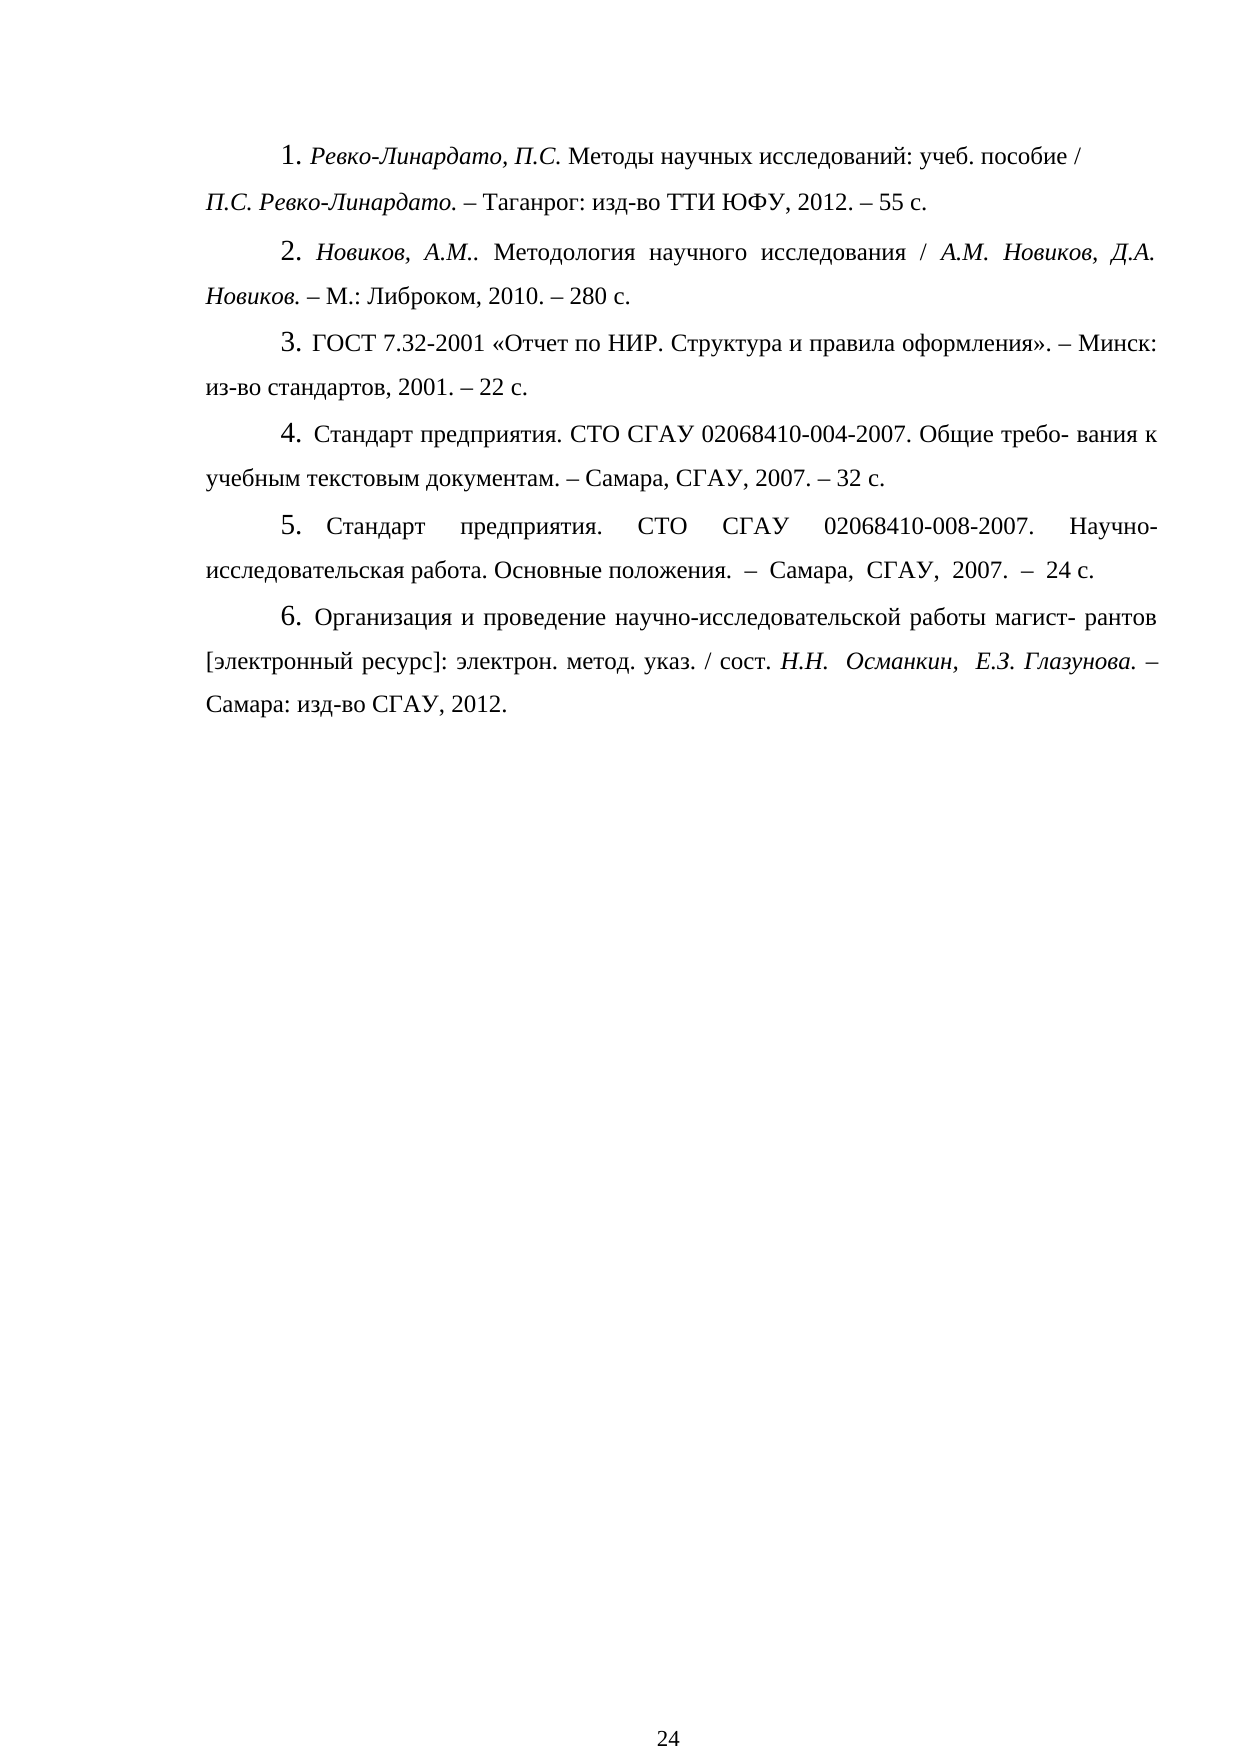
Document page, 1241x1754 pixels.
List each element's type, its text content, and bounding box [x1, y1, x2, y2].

list Организация и проведение научно-исследовательской работы магист- рантов [электронный ресурс]: электрон. метод. указ. / сост. Н.Н. Османкин, Е.З. Глазунова. – Самара: изд-во СГАУ, 2012. [206, 598, 1158, 718]
list Стандарт предприятия. СТО СГАУ 02068410-004-2007. Общие требо- вания к учебным текстовым документам. – Самара, СГАУ, 2007. – 32 с. [206, 415, 1158, 492]
list Стандарт предприятия. СТО СГАУ 02068410-008-2007. Научно- исследовательская работа. Основные положения. – Самара, СГАУ, 2007. – 24 с. [206, 507, 1158, 583]
list ГОСТ 7.32-2001 «Отчет по НИР. Структура и правила оформления». – Минск: из-во стандартов, 2001. – 22 с. [205, 324, 1158, 401]
list Новиков, А.М.. Методология научного исследования / А.М. Новиков, Д.А. Новиков. – М.: Либроком, 2010. – 280 с. [205, 233, 1158, 310]
list Ревко-Линардато, П.С. Методы научных исследований: учеб. пособие / [280, 137, 1169, 171]
text П.С. Ревко-Линардато. – Таганрог: изд-во ТТИ ЮФУ, 2012. – 55 с. [206, 187, 1169, 216]
